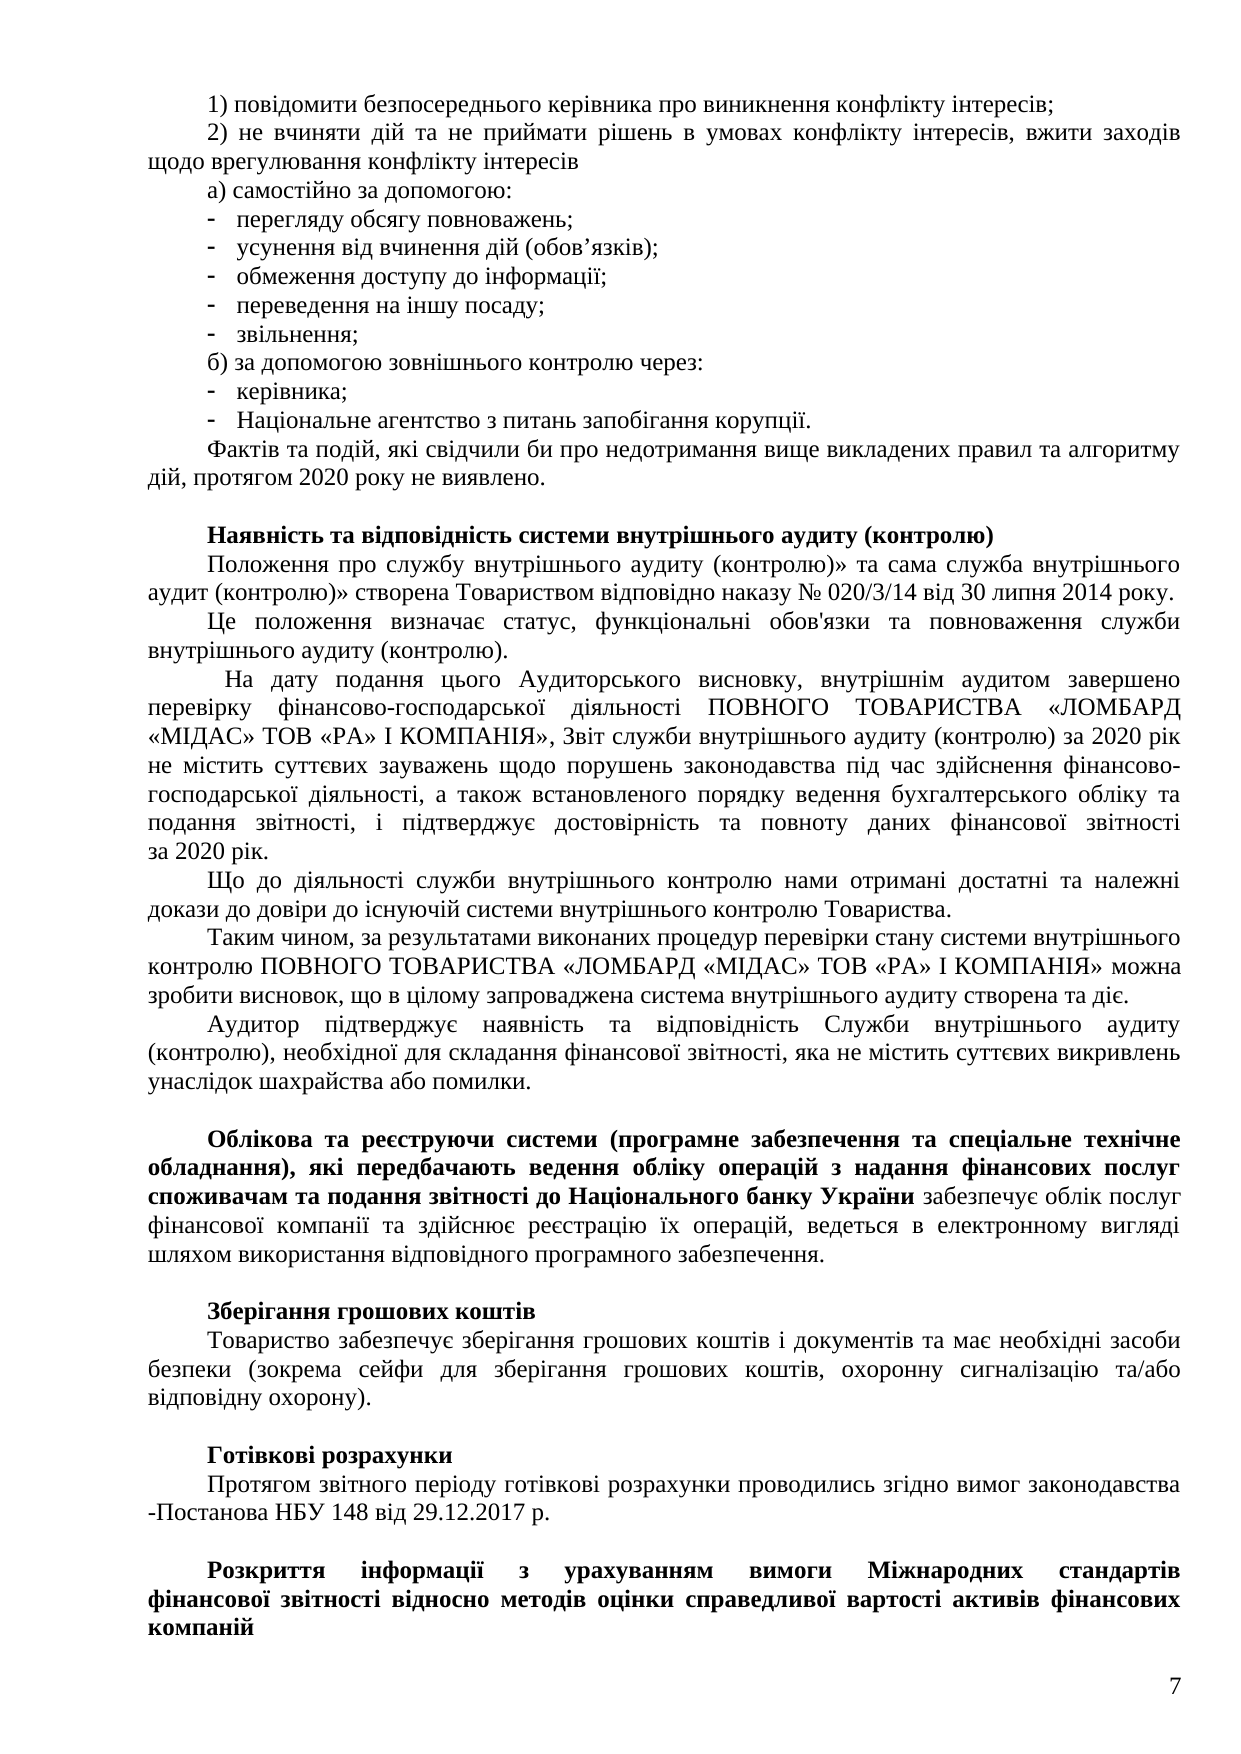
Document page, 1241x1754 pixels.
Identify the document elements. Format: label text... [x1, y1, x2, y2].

list усунення від вчинення дій (обов’язків); [148, 232, 1181, 261]
text Протягом звітного періоду готівкові розрахунки проводились згідно вимог законодавства -Постанова НБУ 148 вiд 29.12.2017 р. [148, 1469, 1181, 1526]
list звільнення; [148, 319, 1181, 347]
text Наявність та відповідність системи внутрішнього аудиту (контролю) [148, 520, 1181, 549]
list переведення на іншу посаду; [148, 290, 1181, 319]
text Облікова та реєструючи системи (програмне забезпечення та спеціальне технічне обладнання), які передбачають ведення обліку операцій з надання фінансових послуг споживачам та подання звітності до Національного банку України забезпечує облік послуг фінансової компанії та здійснює реєстрацію їх операцій, ведеться в електронному вигляді шляхом використання відповідного програмного забезпечення. [148, 1124, 1181, 1267]
text Положення про службу внутрішнього аудиту (контролю)» та сама служба внутрішнього аудит (контролю)» створена Товариством відповідно наказу № 020/3/14 від 30 липня 2014 року. [148, 549, 1181, 606]
text а) самостійно за допомогою: [148, 175, 1181, 204]
text На дату подання цього Аудиторського висновку, внутрішнім аудитом завершено перевірку фінансово-господарської діяльності ПОВНОГО ТОВАРИСТВА «ЛОМБАРД «МІДАС» ТОВ «РА» І КОМПАНІЯ», Звіт служби внутрішнього аудиту (контролю) за 2020 рік не містить суттєвих зауважень щодо порушень законодавства під час здійснення фінансово-господарської діяльності, а також встановленого порядку ведення бухгалтерського обліку та подання звітності, і підтверджує достовірність та повноту даних фінансової звітності за 2020 рік. [148, 664, 1181, 865]
text 1) повідомити безпосереднього керівника про виникнення конфлікту інтересів; [148, 89, 1181, 117]
text 2) не вчиняти дій та не приймати рішень в умовах конфлікту інтересів, вжити заходів щодо врегулювання конфлікту інтересів [148, 117, 1181, 175]
text Фактів та подій, які свідчили би про недотримання вище викладених правил та алгоритму дій, протягом 2020 року не виявлено. [148, 434, 1181, 491]
list керівника; [148, 376, 1181, 405]
list перегляду обсягу повноважень; [148, 204, 1181, 232]
text Що до діяльності служби внутрішнього контролю нами отримані достатні та належні докази до довіри до існуючій системи внутрішнього контролю Товариства. [148, 865, 1181, 922]
text Товариство забезпечує зберігання грошових коштів і документів та має необхідні засоби безпеки (зокрема сейфи для зберігання грошових коштів, охоронну сигналізацію та/або відповідну охорону). [148, 1325, 1181, 1411]
list Національне агентство з питань запобігання корупції. [148, 405, 1181, 434]
text Це положення визначає статус, функціональні обов'язки та повноваження служби внутрішнього аудиту (контролю). [148, 606, 1181, 664]
text Таким чином, за результатами виконаних процедур перевірки стану системи внутрішнього контролю ПОВНОГО ТОВАРИСТВА «ЛОМБАРД «МІДАС» ТОВ «РА» І КОМПАНІЯ» можна зробити висновок, що в цілому запроваджена система внутрішнього аудиту створена та діє. [148, 922, 1181, 1009]
text б) за допомогою зовнішнього контролю через: [148, 347, 1181, 376]
text Розкриття інформації з урахуванням вимоги Міжнародних стандартів фінансової звітності відносно методів оцінки справедливої вартості активів фінансових компаній [148, 1555, 1181, 1641]
list обмеження доступу до інформації; [148, 261, 1181, 290]
text Зберігання грошових коштів [148, 1296, 1181, 1325]
text Готівкові розрахунки [148, 1440, 1181, 1469]
text Аудитор підтверджує наявність та відповідність Служби внутрішнього аудиту (контролю), необхідної для складання фінансової звітності, яка не містить суттєвих викривлень унаслідок шахрайства або помилки. [148, 1009, 1181, 1095]
